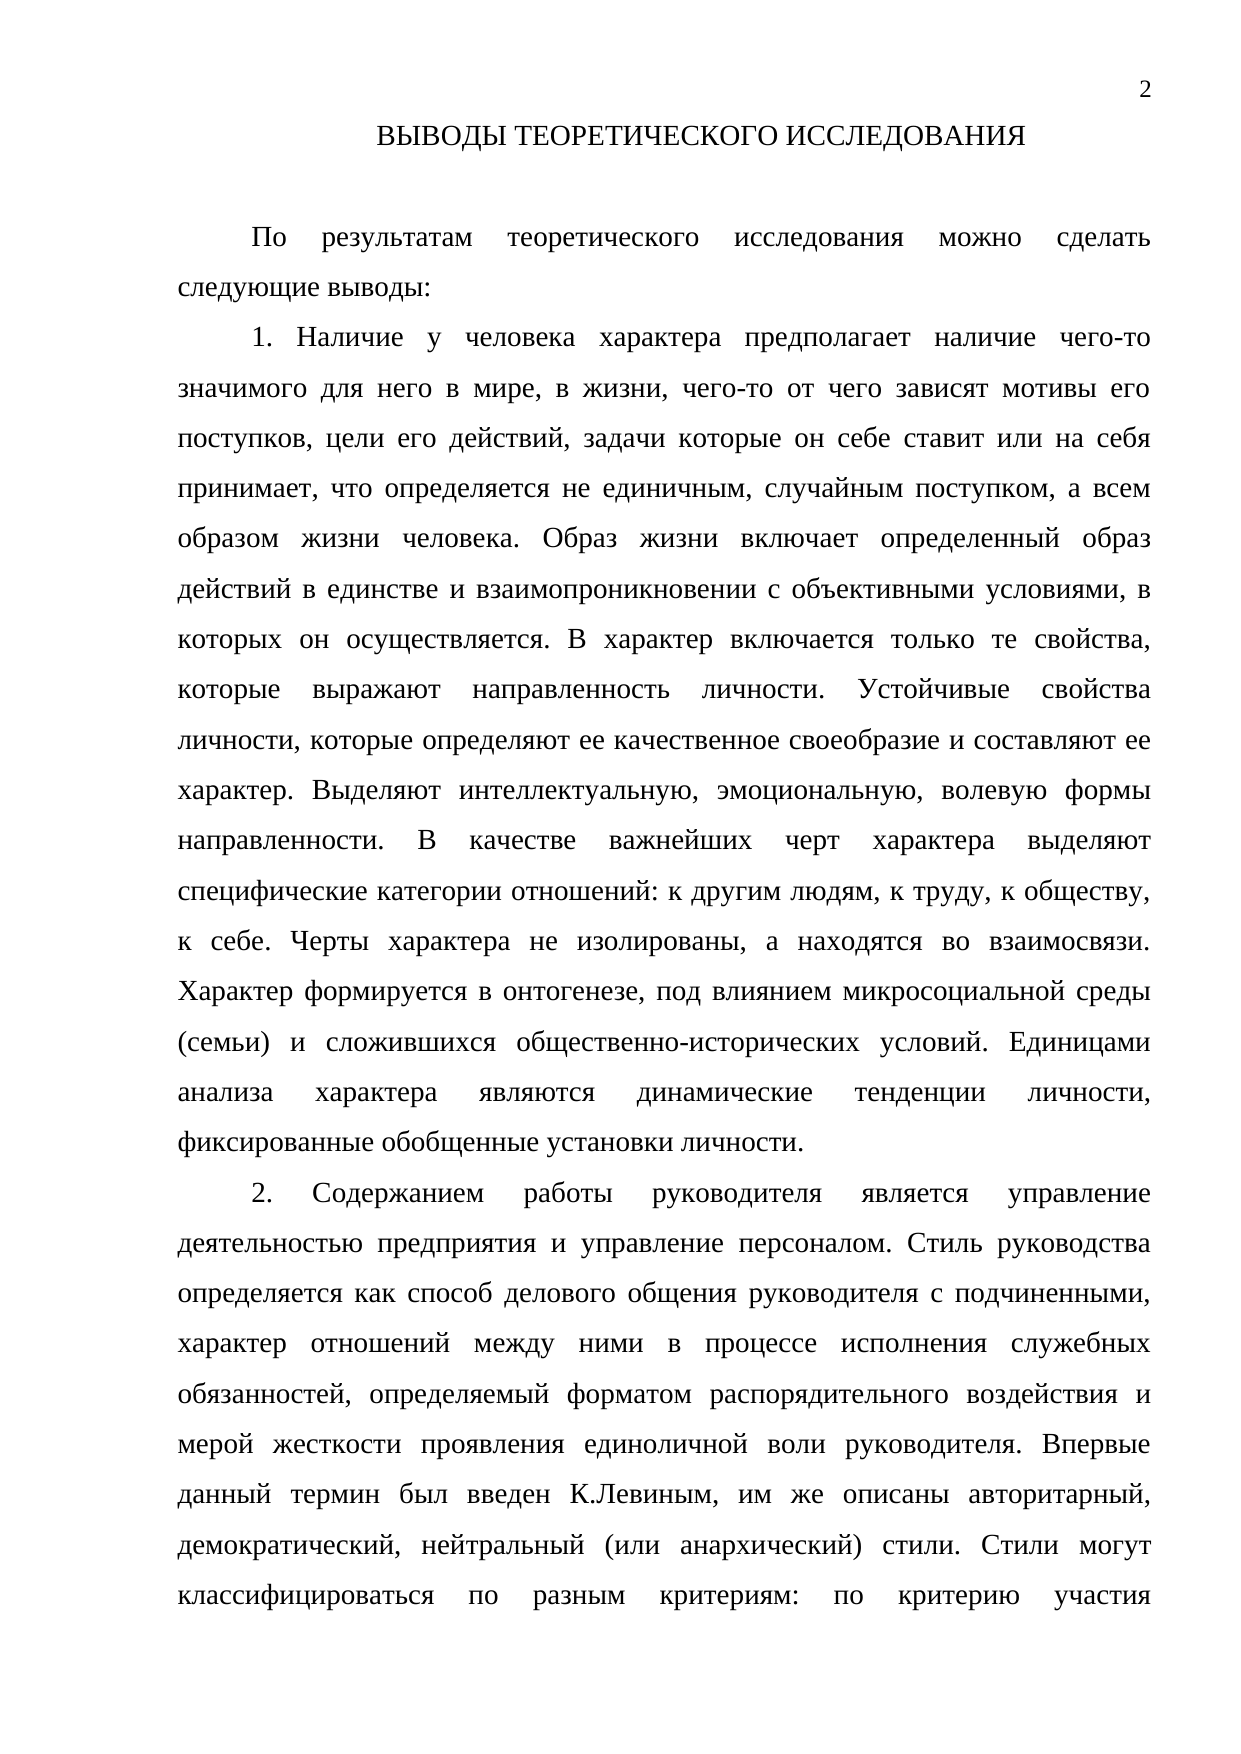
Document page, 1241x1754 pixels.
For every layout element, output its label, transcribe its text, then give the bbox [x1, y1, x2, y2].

text 1. Наличие у человека характера предполагает наличие чего-то значимого для него в мире, в жизни, чего-то от чего зависят мотивы его поступков, цели его действий, задачи которые он себе ставит или на себя принимает, что определяется не единичным, случайным поступком, а всем образом жизни человека. Образ жизни включает определенный образ действий в единстве и взаимопроникновении с объективными условиями, в которых он осуществляется. В характер включается только те свойства, которые выражают направленность личности. Устойчивые свойства личности, которые определяют ее качественное своеобразие и составляют ее характер. Выделяют интеллектуальную, эмоциональную, волевую формы направленности. В качестве важнейших черт характера выделяют специфические категории отношений: к другим людям, к труду, к обществу, к себе. Черты характера не изолированы, а находятся во взаимосвязи. Характер формируется в онтогенезе, под влиянием микросоциальной среды (семьи) и сложившихся общественно-исторических условий. Единицами анализа характера являются динамические тенденции личности, фиксированные обобщенные установки личности. [177, 319, 1152, 1158]
text ВЫВОДЫ ТЕОРЕТИЧЕСКОГО ИССЛЕДОВАНИЯ [177, 118, 1152, 152]
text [177, 1175, 1152, 1611]
text По результатам теоретического исследования можно сделать следующие выводы: [177, 219, 1152, 303]
